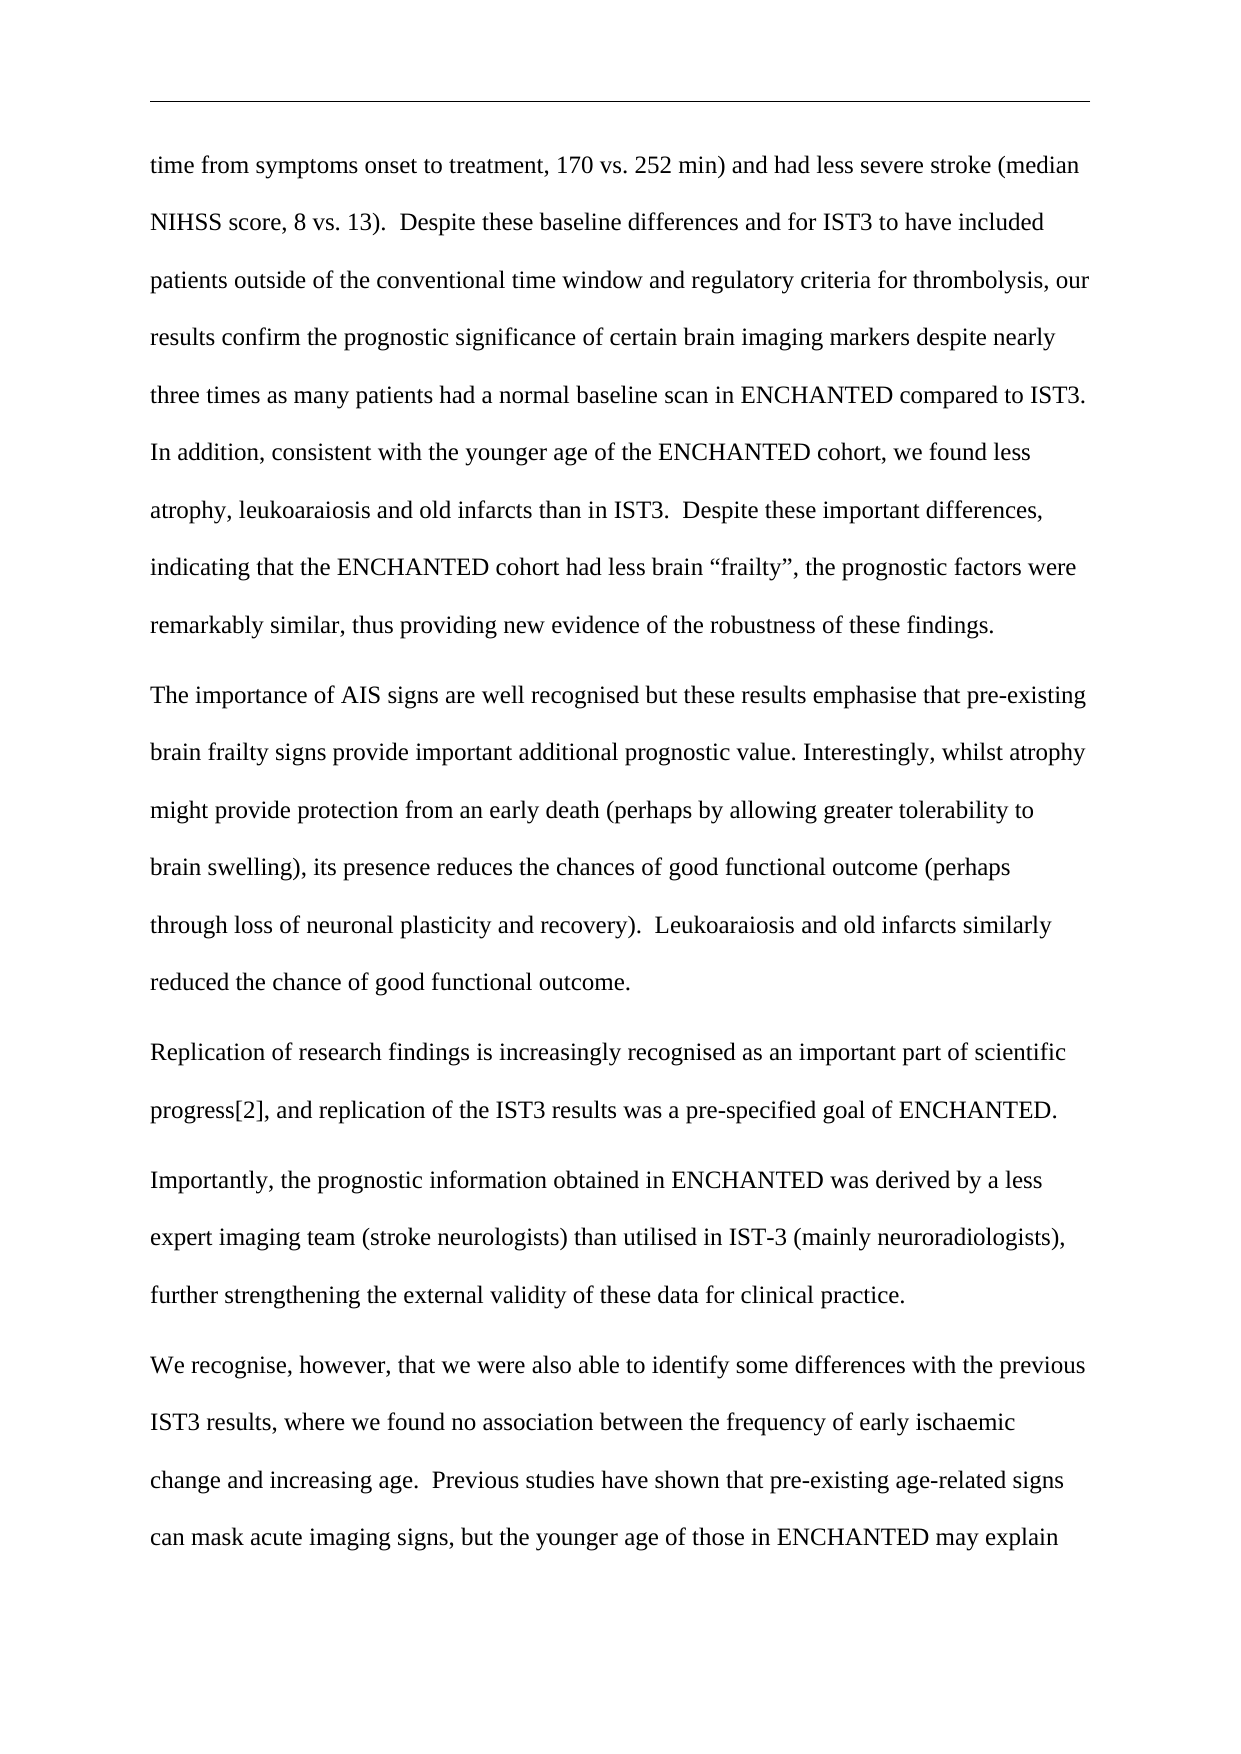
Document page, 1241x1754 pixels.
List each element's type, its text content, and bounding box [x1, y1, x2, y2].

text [150, 1350, 1090, 1551]
text Importantly, the prognostic information obtained in ENCHANTED was derived by a less expert imaging team (stroke neurologists) than utilised in IST-3 (mainly neuroradiologists), further strengthening the external validity of these data for clinical practice. [150, 1165, 1090, 1309]
text Replication of research findings is increasingly recognised as an important part of scientific progress[2], and replication of the IST3 results was a pre-specified goal of ENCHANTED. [150, 1037, 1090, 1124]
text The importance of AIS signs are well recognised but these results emphasise that pre-existing brain frailty signs provide important additional prognostic value. Interestingly, whilst atrophy might provide protection from an early death (perhaps by allowing greater tolerability to brain swelling), its presence reduces the chances of good functional outcome (perhaps through loss of neuronal plasticity and recovery). Leukoaraiosis and old infarcts similarly reduced the chance of good functional outcome. [150, 680, 1090, 996]
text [150, 150, 1090, 639]
